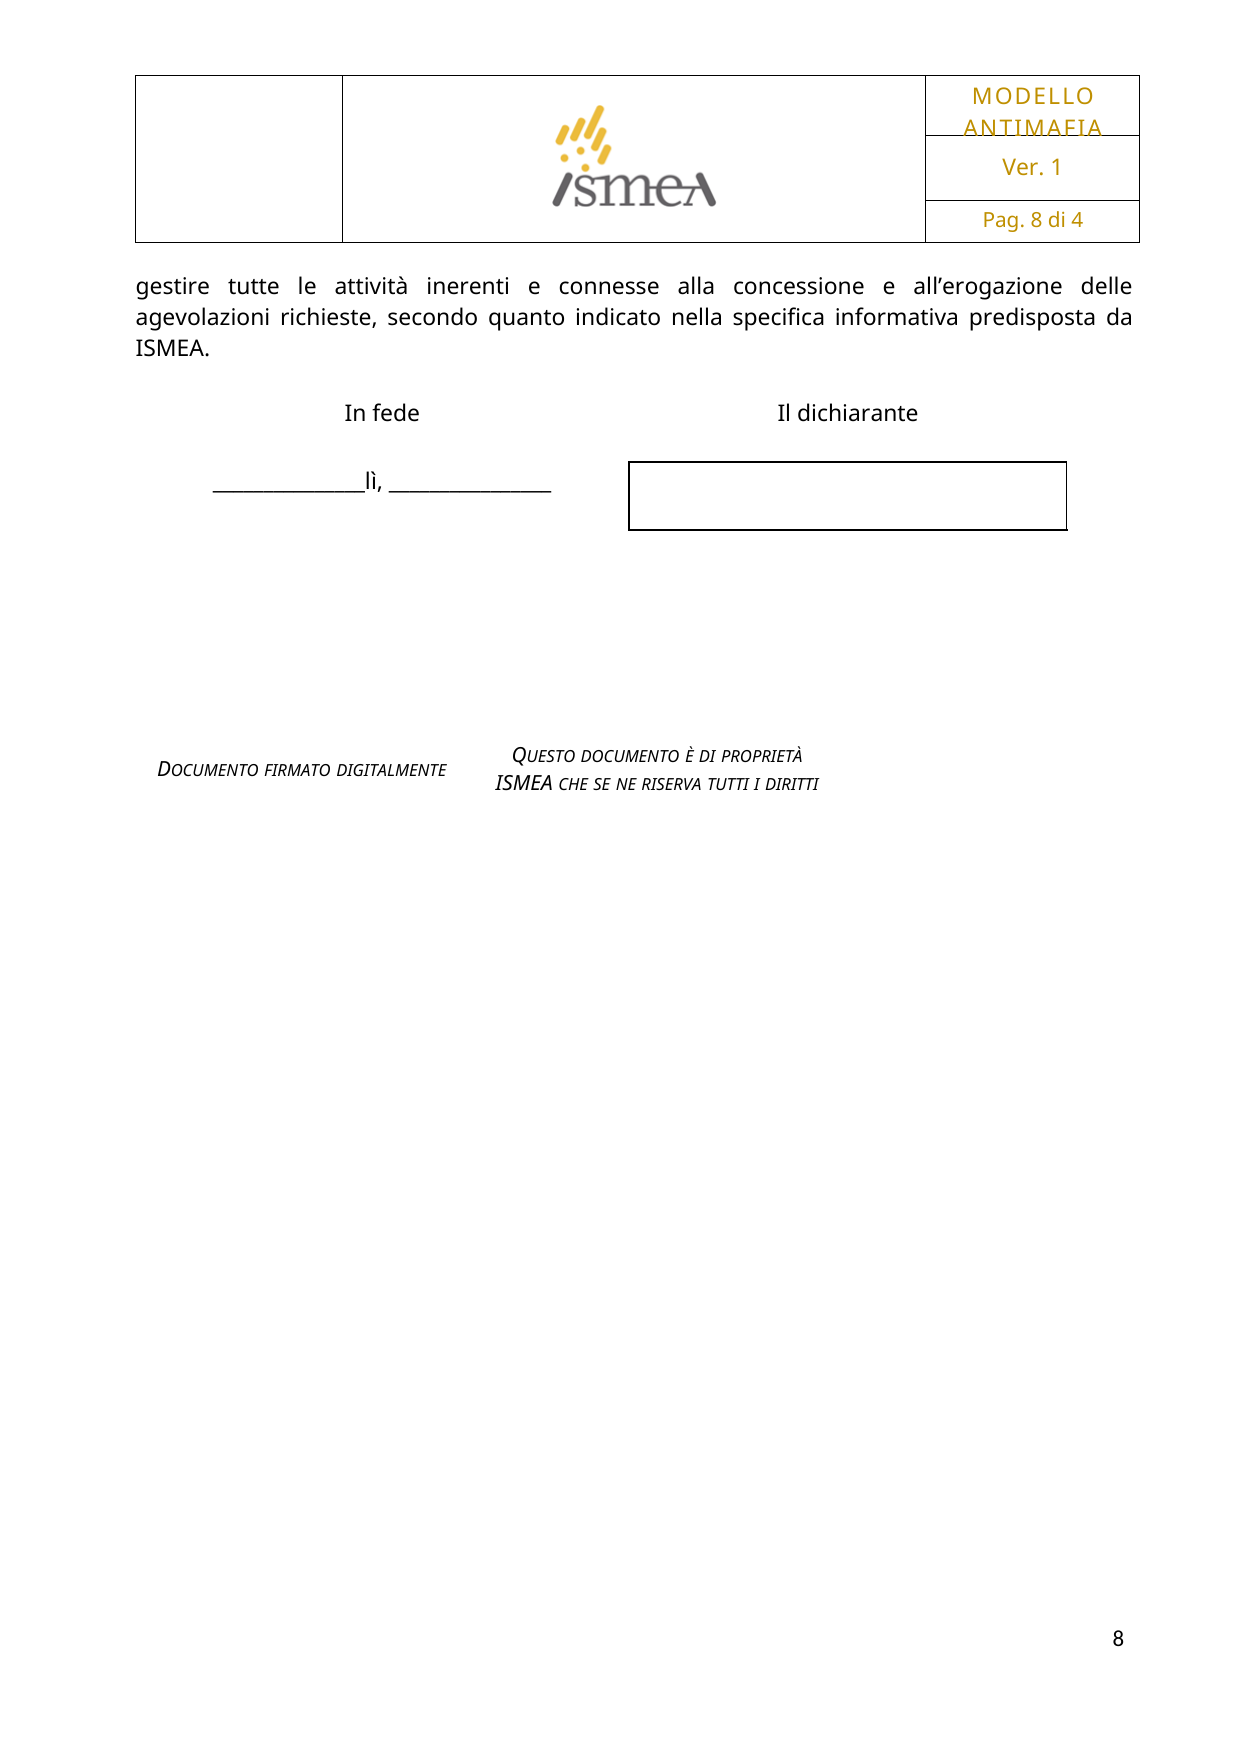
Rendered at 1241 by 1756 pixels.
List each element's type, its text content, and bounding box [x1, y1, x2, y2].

text Con la sottoscrizione del presente documento, anche ai sensi e per gli effetti del Reg. UE 2016/679 (“GDPR”), il sottoscritto dichiara di aver già preso visione dell’informativa sul trattamento dei dati personali, pubblicata sul sito ISMEA, ai sensi e per gli effetti dell’art. 13 del Regolamento UE 2016/679. Le informazioni dell’interessato verranno trattate al fine di gestire tutte le attività inerenti e connesse alla concessione e all’erogazione delle agevolazioni richieste, secondo quanto indicato nella specifica informativa predisposta da ISMEA. [135, 270, 1134, 363]
picture [550, 103, 718, 211]
table_header Il dichiarante [629, 395, 1067, 461]
table_cell _______________lì, ________________ [135, 461, 628, 529]
table_cell [630, 463, 1066, 529]
table_header In fede [135, 395, 629, 461]
